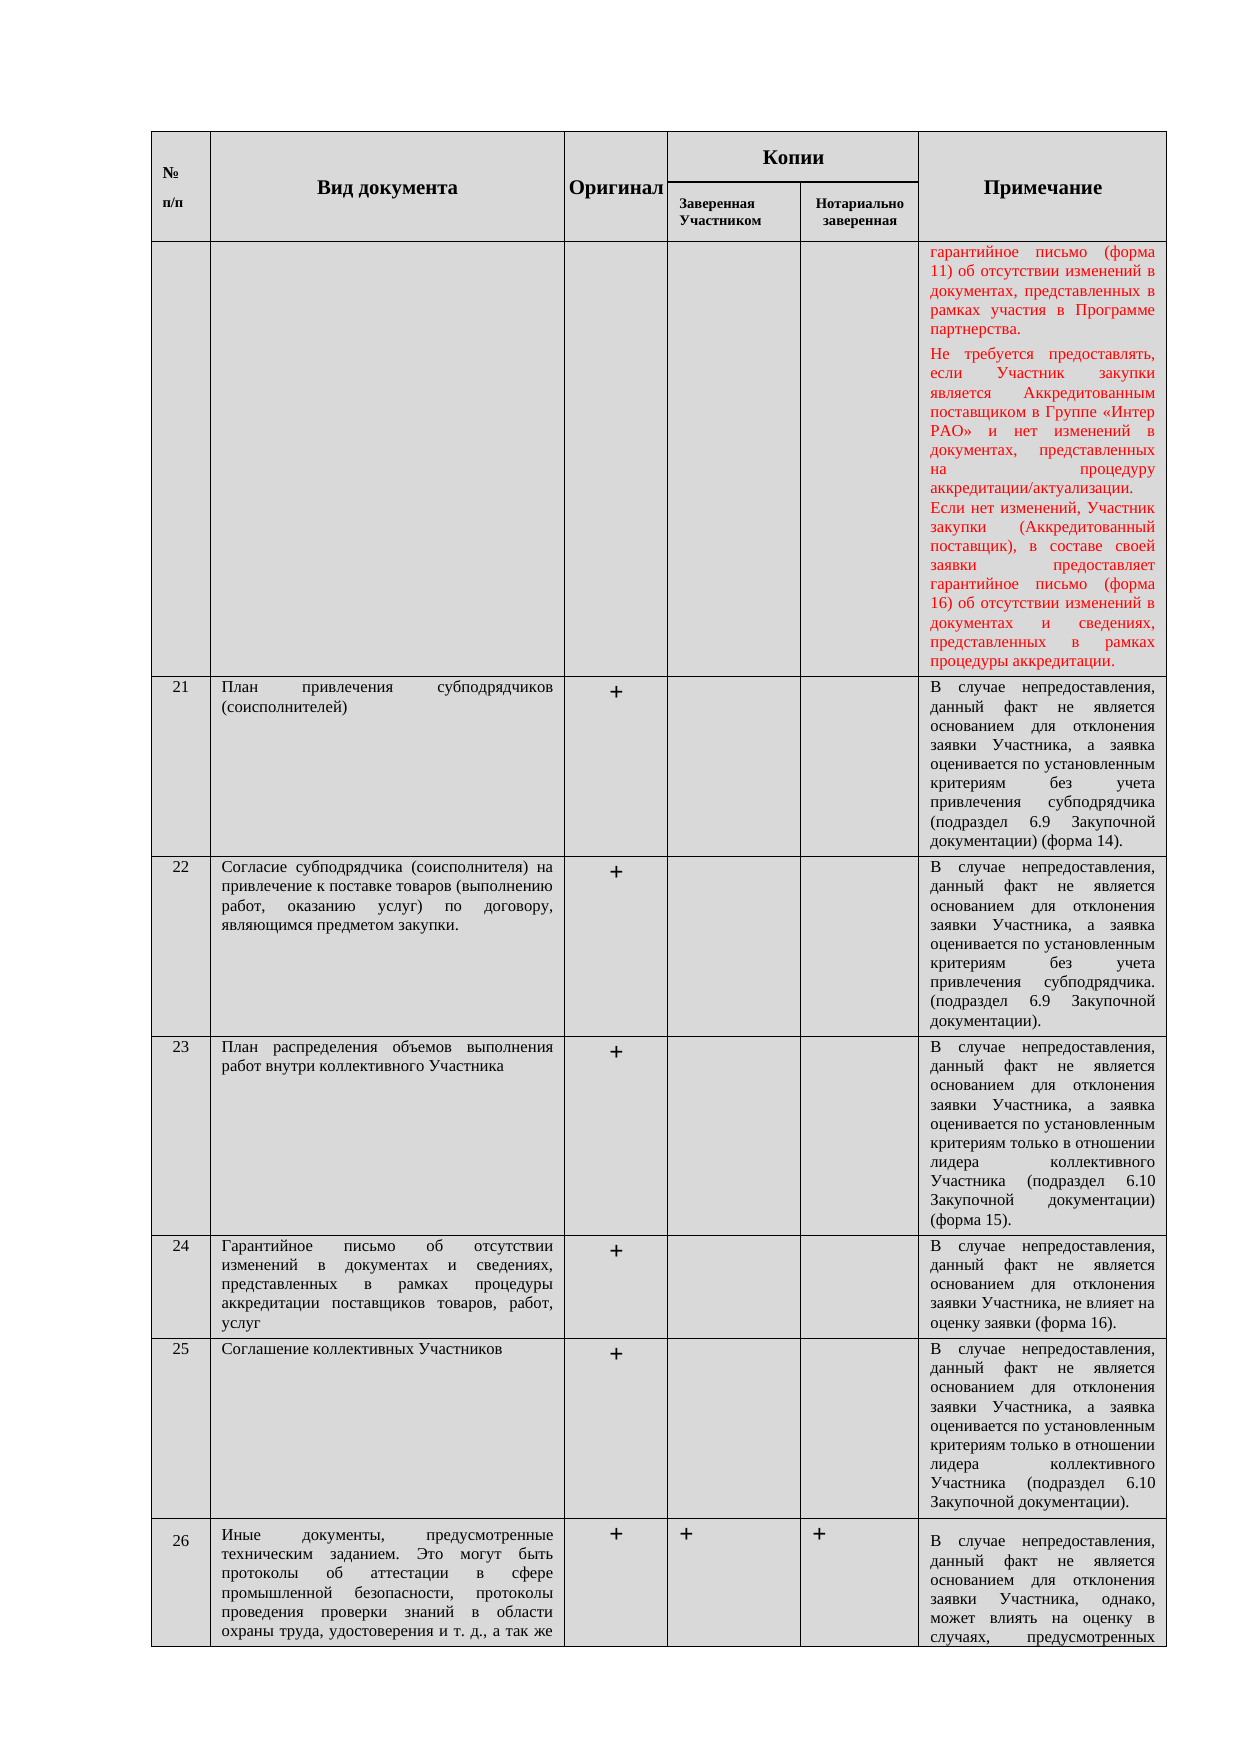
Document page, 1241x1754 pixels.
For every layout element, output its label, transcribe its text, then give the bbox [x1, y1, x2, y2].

table_cell 26 [152, 1519, 210, 1646]
table_header № п/п [152, 132, 210, 241]
table_cell [801, 1236, 918, 1338]
table_cell В случае непредоставления, данный факт не является основанием для отклонения заявки Участника, а заявка оценивается по установленным критериям без учета привлечения субподрядчика (подраздел 6.9 Закупочной документации) (форма 14). [919, 677, 1166, 856]
table_cell + [565, 1519, 667, 1646]
table_cell [668, 857, 800, 1036]
table_cell + [565, 677, 667, 856]
table_cell Заверенная Участником [668, 183, 800, 241]
table_cell + [801, 1519, 918, 1646]
table_cell + [565, 242, 667, 676]
table_cell [668, 677, 800, 856]
table_cell Гарантийное письмо об отсутствии изменений в документах и сведениях, представленных в рамках процедуры аккредитации поставщиков товаров, работ, услуг [211, 1236, 564, 1338]
table_cell 20 [152, 242, 210, 676]
table_cell + [565, 1236, 667, 1338]
table_cell В случае непредоставления, данный факт не является основанием для отклонения заявки Участника, а заявка оценивается по установленным критериям без учета привлечения субподрядчика. (подраздел 6.9 Закупочной документации). [919, 857, 1166, 1036]
table_cell План распределения объемов выполнения работ внутри коллективного Участника [211, 1037, 564, 1235]
table_header Оригинал [565, 132, 667, 241]
table_cell 21 [152, 677, 210, 856]
table_cell 24 [152, 1236, 210, 1338]
table_cell План привлечения субподрядчиков (соисполнителей) [211, 677, 564, 856]
table_cell 22 [152, 857, 210, 1036]
table_cell Соглашение коллективных Участников [211, 1339, 564, 1518]
table_cell Согласие субподрядчика (соисполнителя) на привлечение к поставке товаров (выполнению работ, оказанию услуг) по договору, являющимся предметом закупки. [211, 857, 564, 1036]
table_cell В случае непредоставления, данный факт не является основанием для отклонения заявки Участника, не влияет на оценку заявки (форма 16). [919, 1236, 1166, 1338]
table_cell + [565, 1037, 667, 1235]
table_cell [668, 242, 800, 676]
table_cell 25 [152, 1339, 210, 1518]
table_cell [919, 1519, 1166, 1646]
table_cell 23 [152, 1037, 210, 1235]
table_cell + [565, 1339, 667, 1518]
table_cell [211, 1519, 564, 1646]
table_header Примечание [919, 132, 1166, 241]
table_header Вид документа [211, 132, 564, 241]
table_cell [801, 1037, 918, 1235]
table_cell [801, 1339, 918, 1518]
table_cell [801, 242, 918, 676]
table_cell В случае непредоставления, данный факт не является основанием для отклонения заявки Участника, а заявка оценивается по установленным критериям только в отношении лидера коллективного Участника (подраздел 6.10 Закупочной документации). [919, 1339, 1166, 1518]
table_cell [919, 242, 1166, 676]
table_cell + [565, 857, 667, 1036]
table_cell [801, 677, 918, 856]
table_cell [668, 1236, 800, 1338]
table_cell В случае непредоставления, данный факт не является основанием для отклонения заявки Участника, а заявка оценивается по установленным критериям только в отношении лидера коллективного Участника (подраздел 6.10 Закупочной документации) (форма 15). [919, 1037, 1166, 1235]
table_cell [668, 1339, 800, 1518]
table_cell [211, 242, 564, 676]
table_cell [801, 857, 918, 1036]
table_cell [668, 1037, 800, 1235]
table_header Копии [668, 132, 918, 181]
table_cell + [668, 1519, 800, 1646]
table_cell Нотариально заверенная [801, 183, 918, 241]
